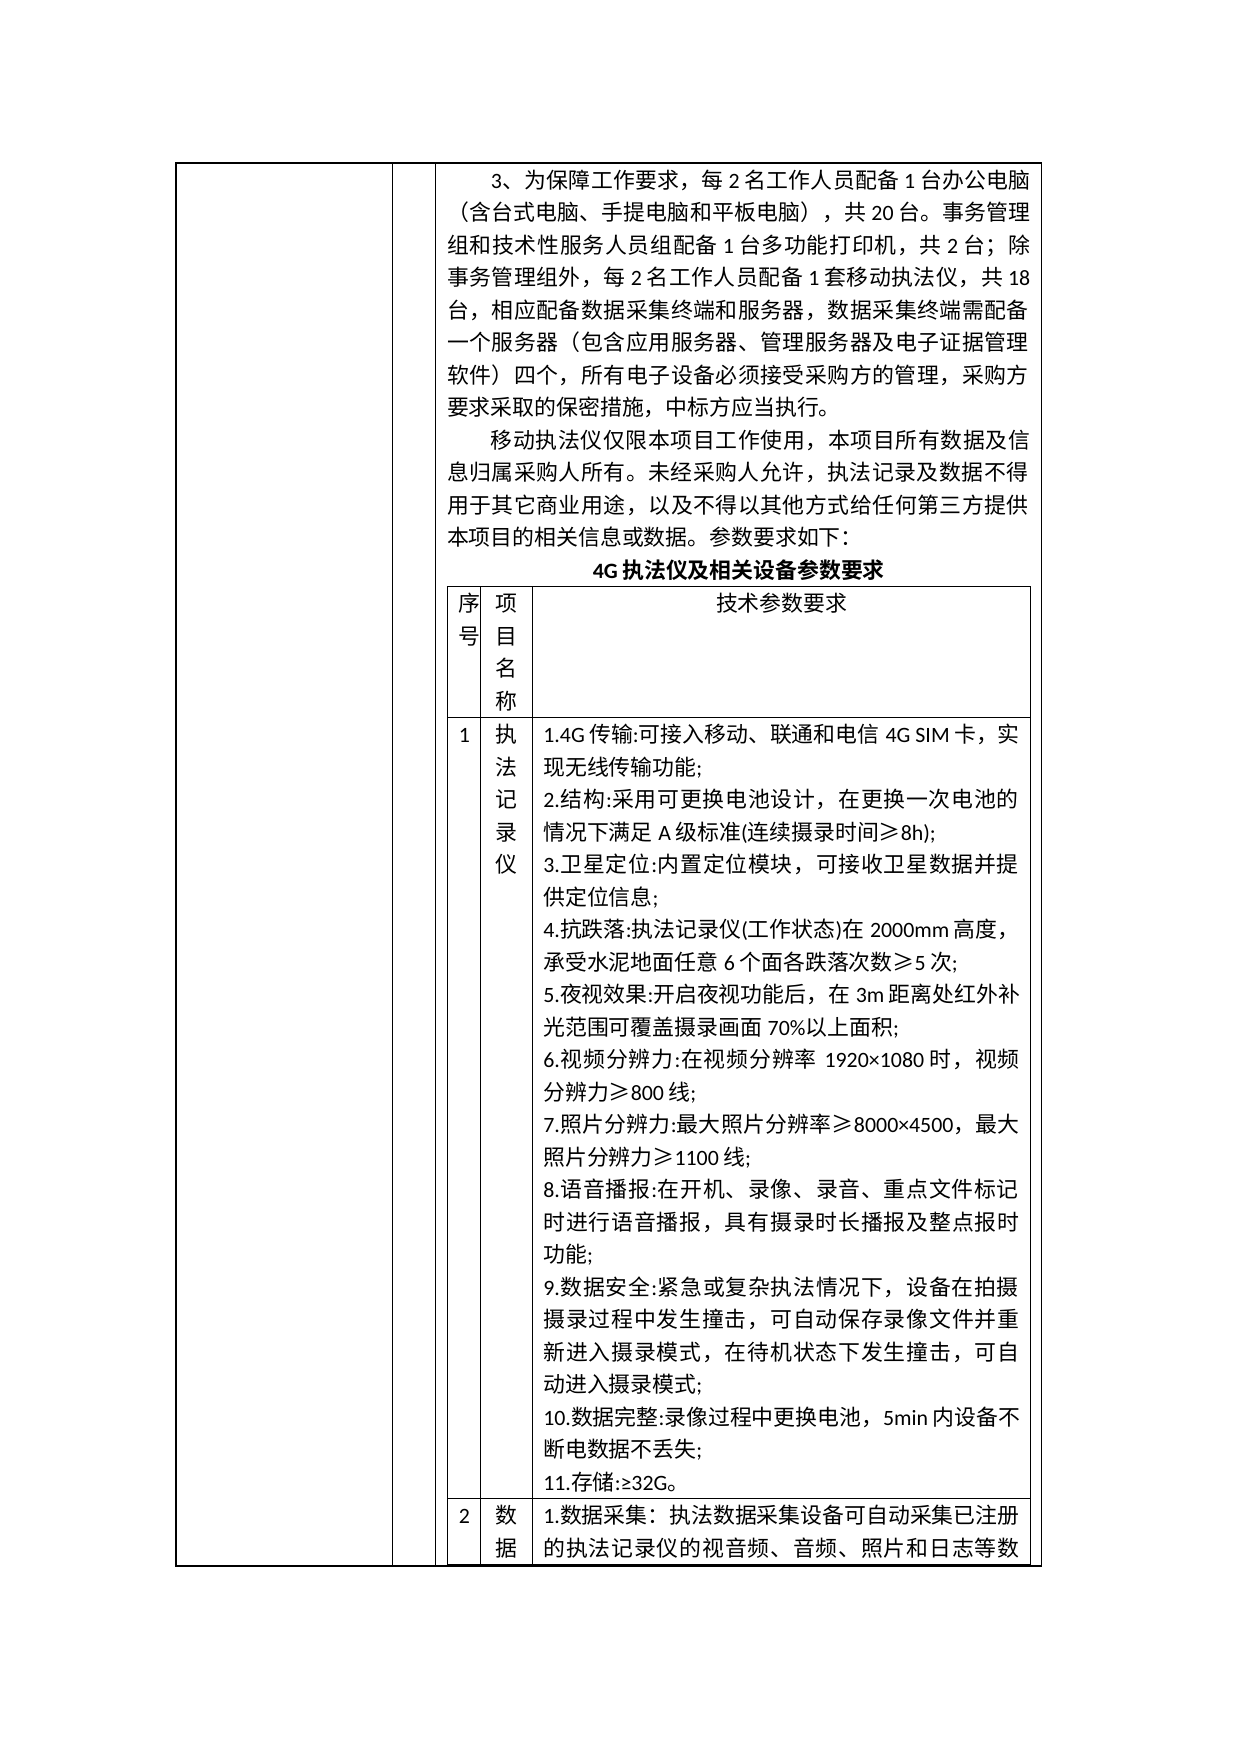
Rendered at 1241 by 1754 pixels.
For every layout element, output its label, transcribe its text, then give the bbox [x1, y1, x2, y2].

table_cell [177, 164, 392, 1565]
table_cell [436, 164, 1041, 1565]
table_cell 1 [393, 164, 435, 1565]
